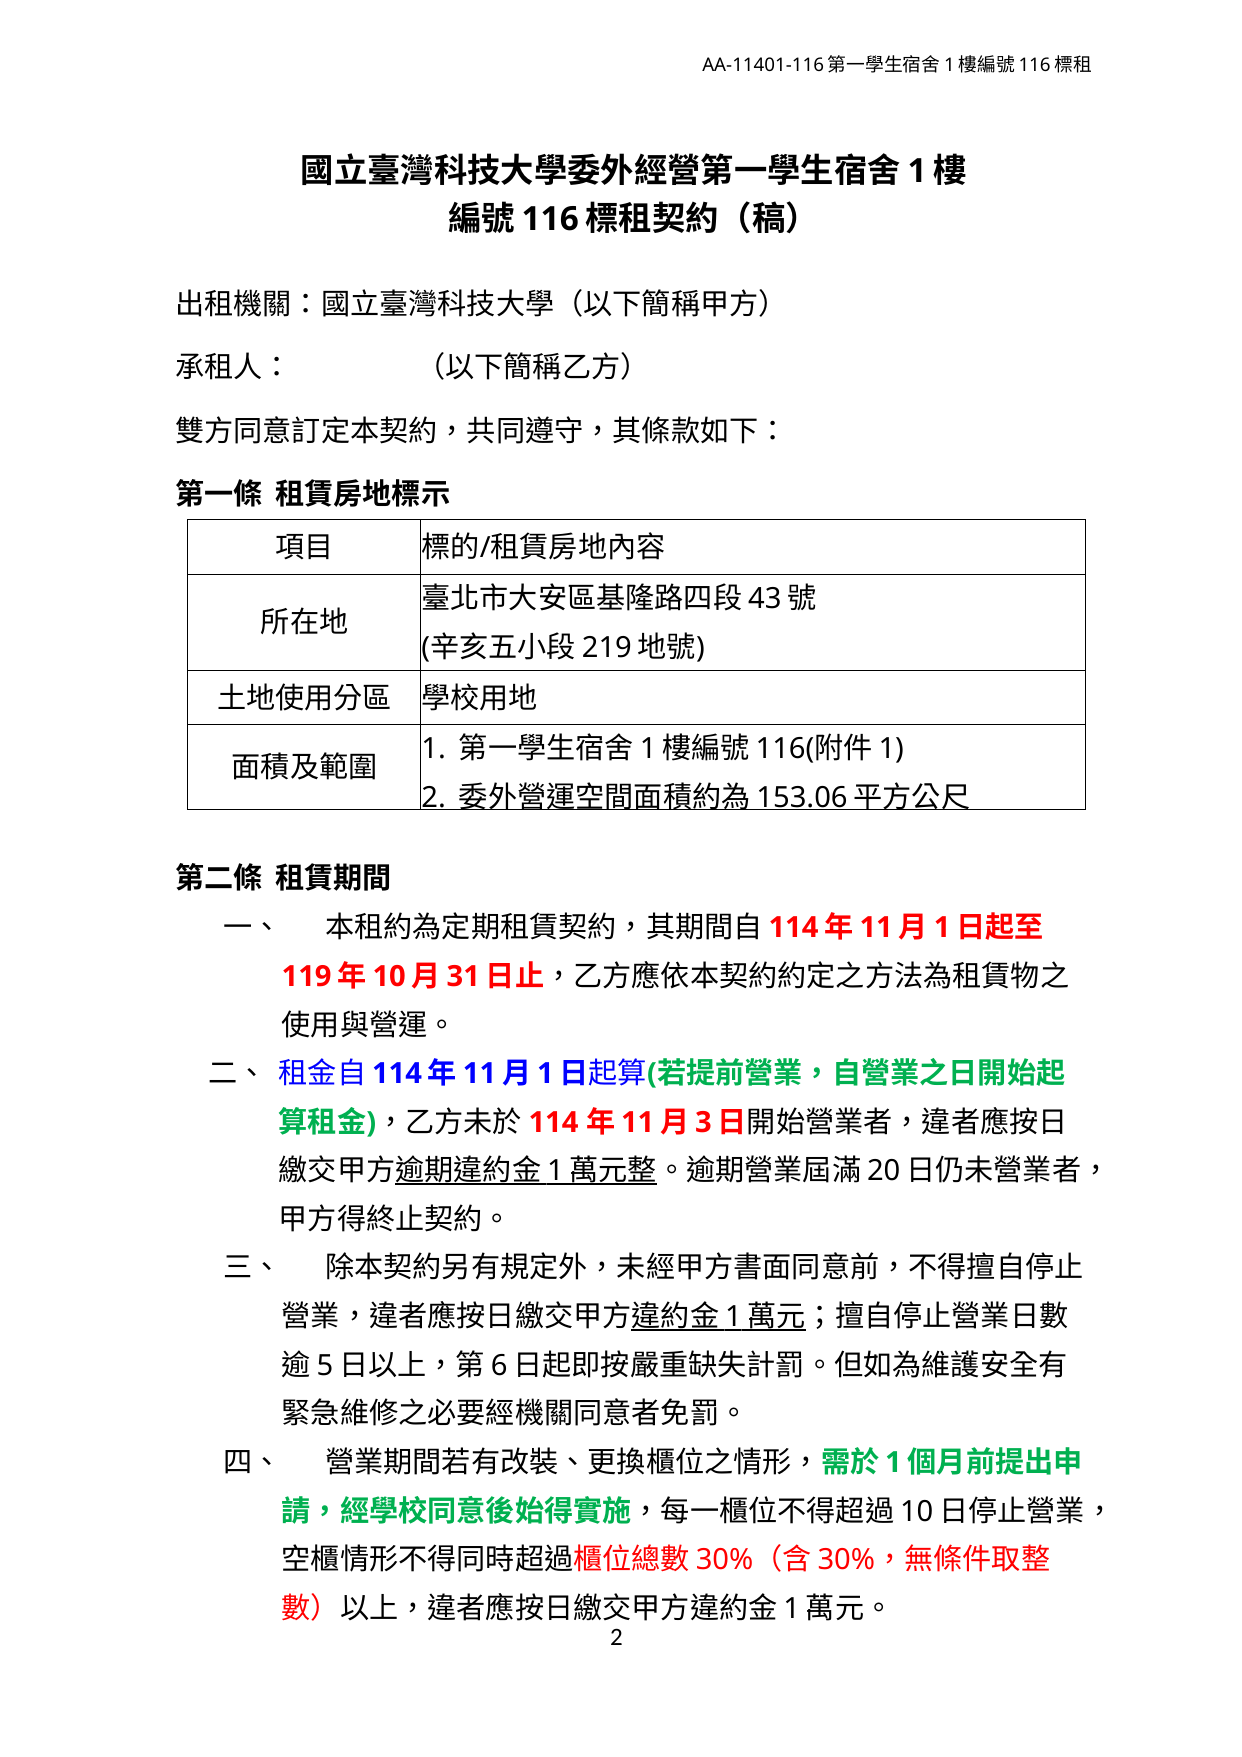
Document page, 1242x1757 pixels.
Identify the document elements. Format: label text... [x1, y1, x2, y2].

list 除本契約另有規定外，未經甲方書面同意前，不得擅自停止營業，違者應按日繳交甲方違約金1萬元；擅自停止營業日數逾5日以上，第6日起即按嚴重缺失計罰。但如為維護安全有緊急維修之必要經機關同意者免罰。 [223, 1244, 1092, 1432]
text 編號116標租契約（稿） [175, 192, 1092, 241]
text 出租機關：國立臺灣科技大學（以下簡稱甲方） [175, 280, 1092, 323]
text 承租人： （以下簡稱乙方） [175, 344, 1092, 386]
table_cell 第一學生宿舍1樓編號116(附件1) 委外營運空間面積約為153.06平方公尺 [421, 725, 1085, 808]
table_header 標的/租賃房地內容 [421, 520, 1085, 573]
table_cell 土地使用分區 [188, 671, 420, 724]
table_cell 面積及範圍 [188, 725, 420, 808]
text 第二條 租賃期間 [175, 855, 1092, 897]
list 營業期間若有改裝、更換櫃位之情形，需於1個月前提出申請，經學校同意後始得實施，每一櫃位不得超過10日停止營業，空櫃情形不得同時超過櫃位總數30%（含30%，無條件取整數）以上，違者應按日繳交甲方違約金1萬元。 [223, 1438, 1092, 1627]
table_cell 學校用地 [421, 671, 1085, 724]
list 本租約為定期租賃契約，其期間自114年11月1日起至119年10月31日止，乙方應依本契約約定之方法為租賃物之使用與營運。 [223, 904, 1092, 1043]
text 國立臺灣科技大學委外經營第一學生宿舍1樓 [175, 144, 1092, 192]
table_header 項目 [188, 520, 420, 573]
text 雙方同意訂定本契約，共同遵守，其條款如下： [175, 407, 1092, 449]
list 租金自114年11月1日起算(若提前營業，自營業之日開始起算租金)，乙方未於 114 年11月3日開始營業者，違者應按日繳交甲方逾期違約金1萬元整。逾期營業屆滿20日仍未營業者，甲方得終止契約。 [208, 1049, 1092, 1238]
text 第一條 租賃房地標示 [175, 471, 1092, 513]
table_cell 所在地 [188, 575, 420, 670]
table_cell 臺北市大安區基隆路四段43號 (辛亥五小段219地號) [421, 575, 1085, 670]
